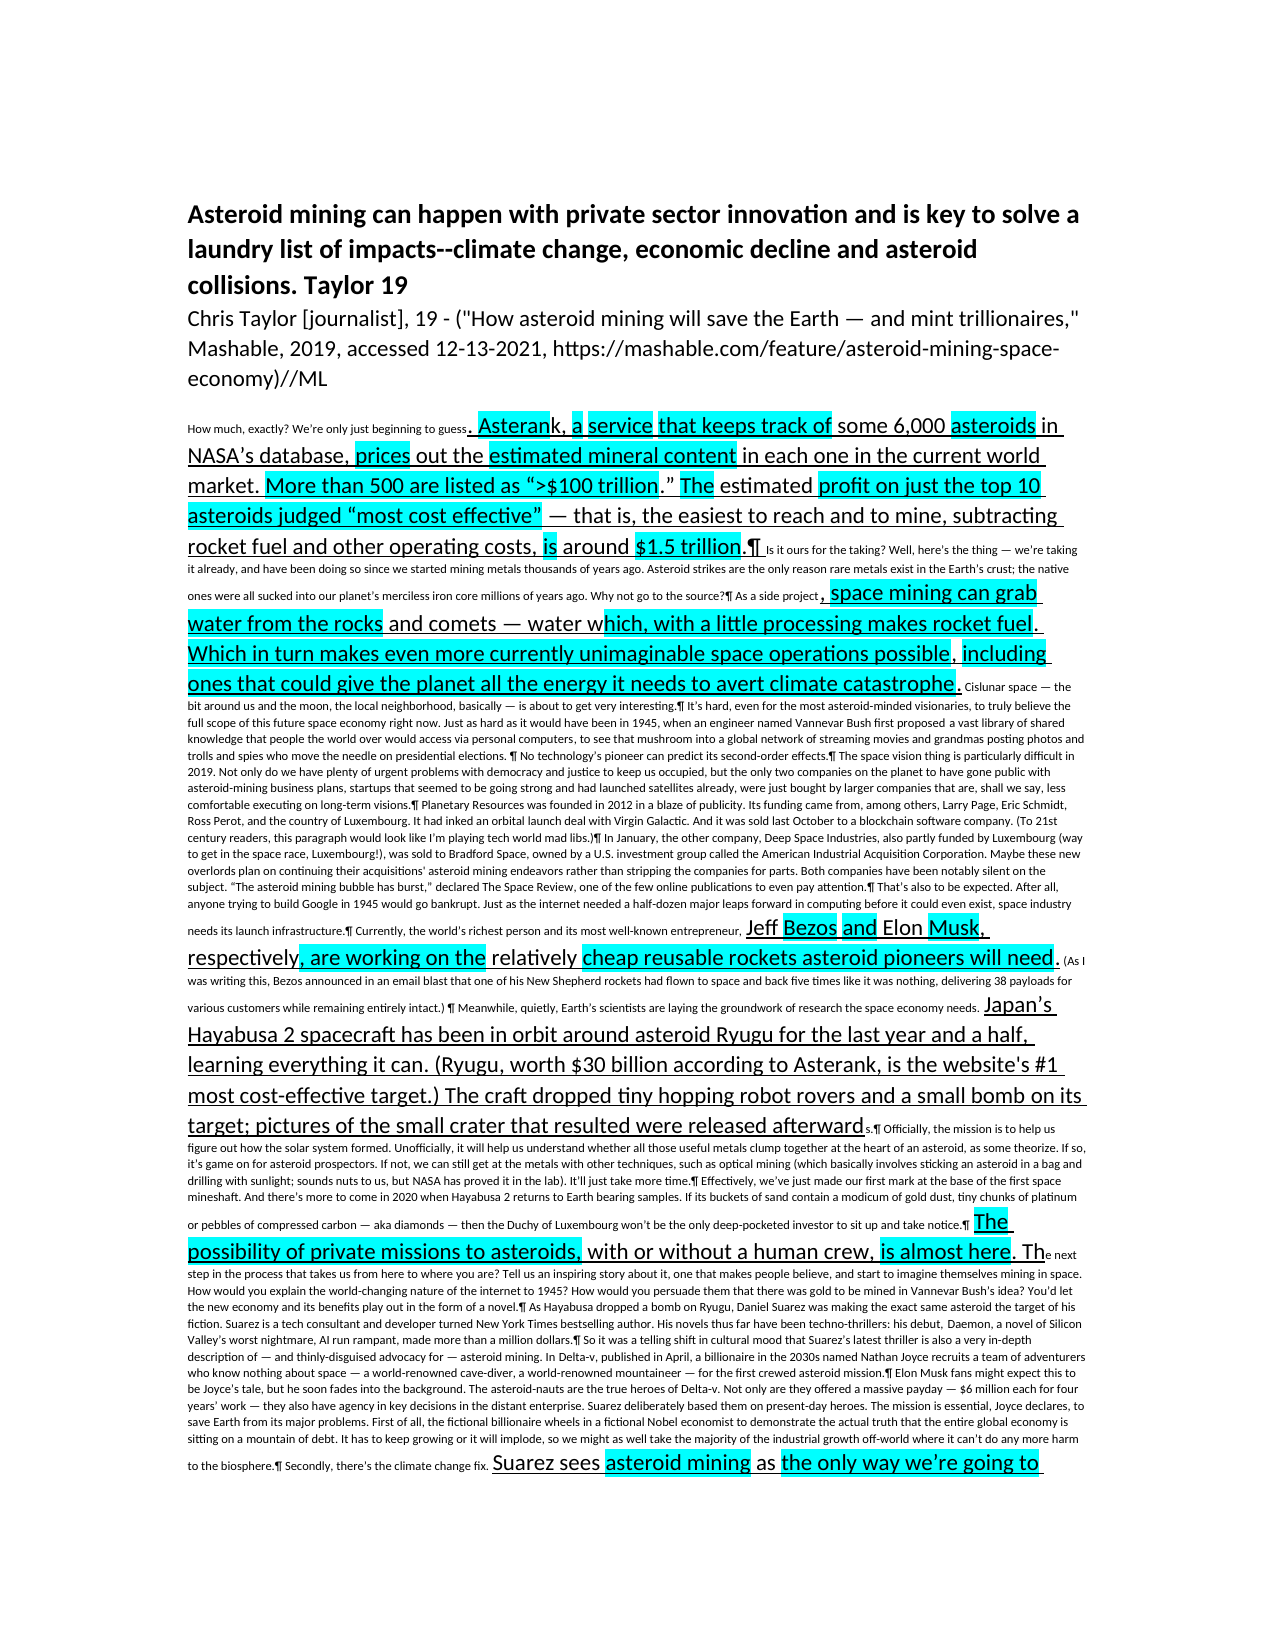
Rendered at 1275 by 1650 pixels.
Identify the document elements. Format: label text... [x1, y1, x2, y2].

text Chris Taylor [journalist], 19 - ("How asteroid mining will save the Earth — and mint trillionaires," Mashable, 2019, accessed 12-13-2021, https://mashable.com/feature/asteroid-mining-space-economy)//ML [187, 304, 1087, 392]
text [187, 1106, 1087, 1477]
subtitle Asteroid mining can happen with private sector innovation and is key to solve a laundry list of impacts--climate change, economic decline and asteroid collisions. Taylor 19 [187, 197, 1087, 301]
